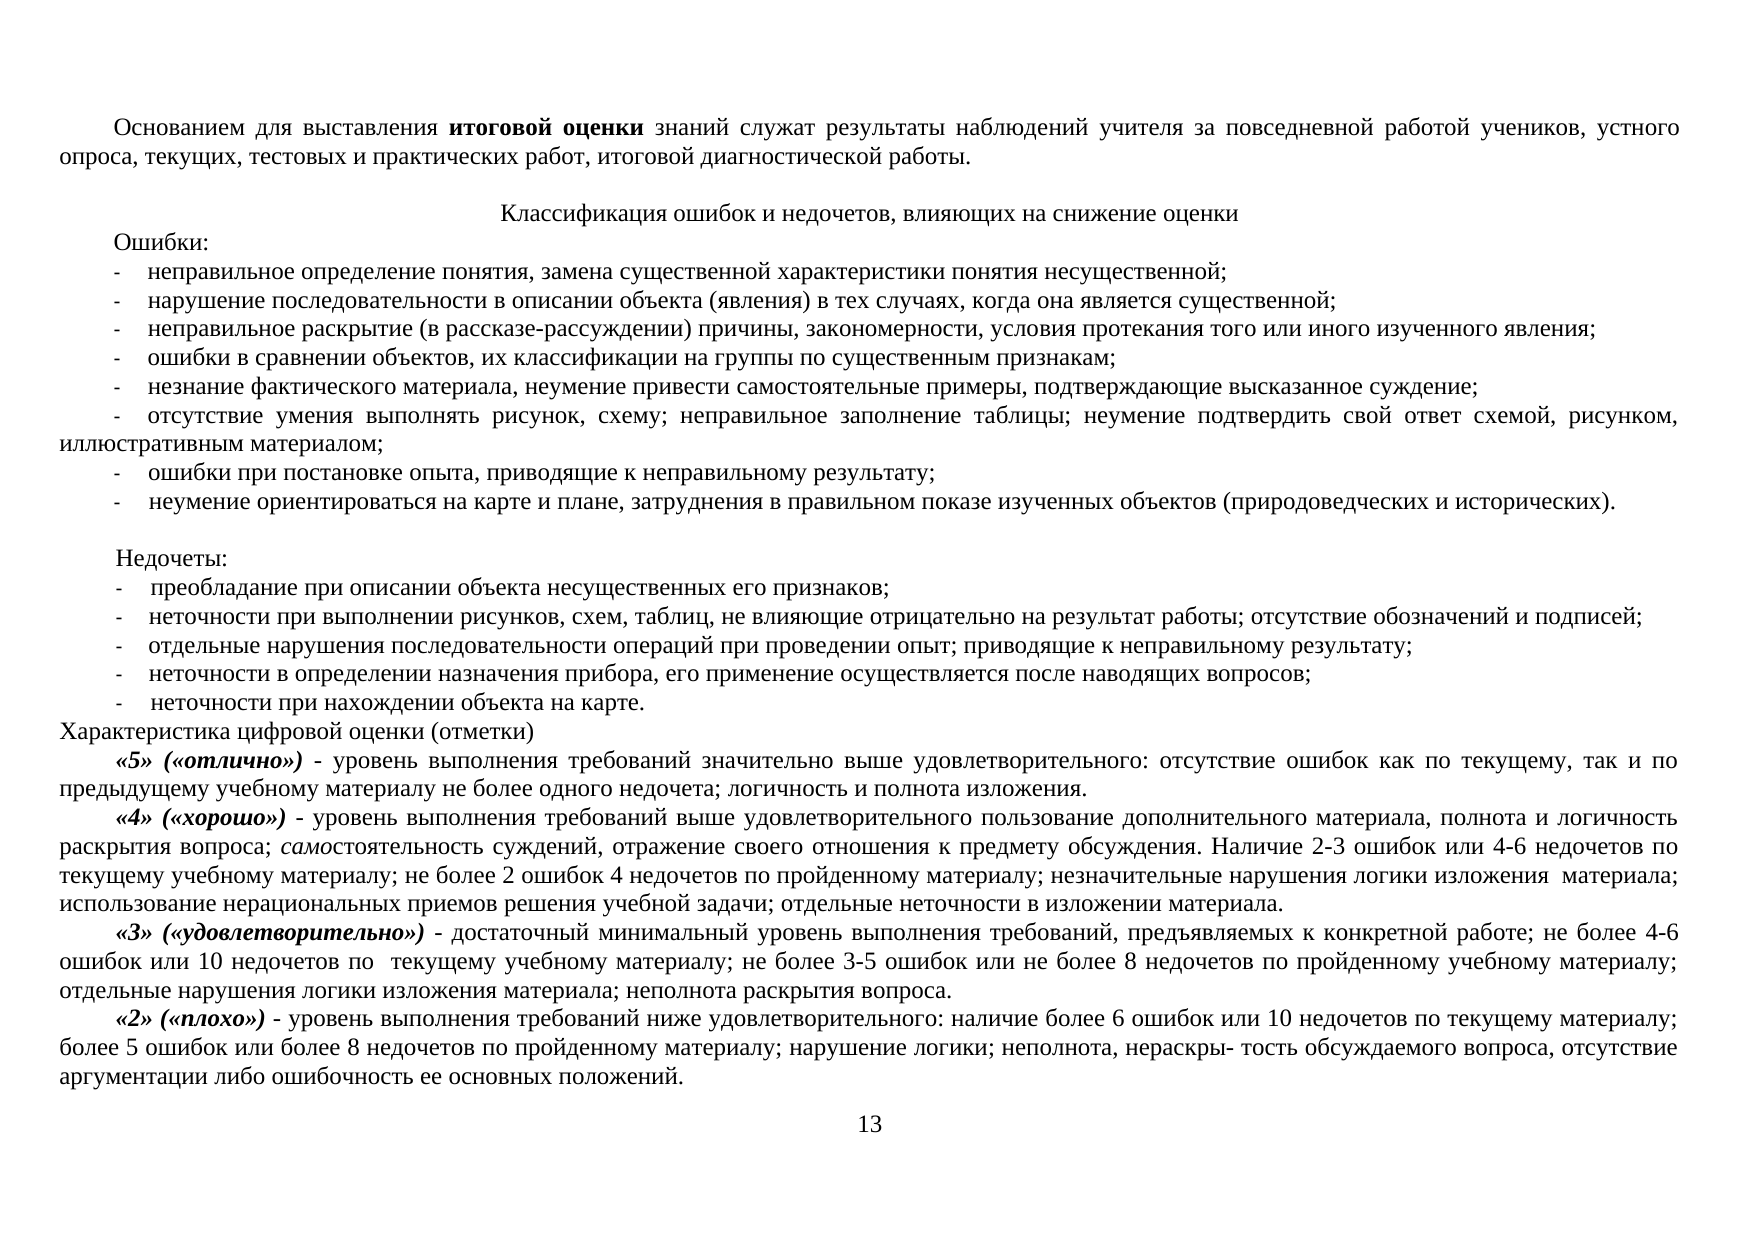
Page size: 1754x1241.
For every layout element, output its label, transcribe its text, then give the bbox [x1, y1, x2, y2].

text «5» («отлично») - уровень выполнения требований значительно выше удовлетворительного: отсутствие ошибок как по текущему, так и по предыдущему учебному материалу не более одного недочета; логичность и полнота изложения. [59, 745, 1680, 802]
list отдельные нарушения последовательности операций при проведении опыт; приводящие к неправильному результату; [59, 630, 1680, 658]
list неточности в определении назначения прибора, его применение осуществляется после наводящих вопросов; [59, 658, 1680, 687]
list преобладание при описании объекта несущественных его признаков; [59, 572, 1680, 601]
list нарушение последовательности в описании объекта (явления) в тех случаях, когда она является существенной; [59, 285, 1680, 313]
list ошибки при постановке опыта, приводящие к неправильному результату; [59, 457, 1680, 486]
list неправильное раскрытие (в рассказе-рассуждении) причины, закономерности, условия протекания того или иного изученного явления; [59, 313, 1680, 342]
list неправильное определение понятия, замена существенной характеристики понятия несущественной; [59, 256, 1680, 285]
text «2» («плохо») - уровень выполнения требований ниже удовлетворительного: наличие более 6 ошибок или 10 недочетов по текущему материалу; более 5 ошибок или более 8 недочетов по пройденному материалу; нарушение логики; неполнота, нераскры- тость обсуждаемого вопроса, отсутствие аргументации либо ошибочность ее основных положений. [59, 1003, 1680, 1090]
text Ошибки: [59, 227, 1680, 256]
text Характеристика цифровой оценки (отметки) [59, 716, 1680, 745]
text Недочеты: [59, 543, 1680, 572]
list незнание фактического материала, неумение привести самостоятельные примеры, подтверждающие высказанное суждение; [59, 371, 1680, 400]
text Классификация ошибок и недочетов, влияющих на снижение оценки [59, 198, 1680, 227]
list неточности при выполнении рисунков, схем, таблиц, не влияющие отрицательно на результат работы; отсутствие обозначений и подписей; [59, 601, 1680, 630]
text «3» («удовлетворительно») - достаточный минимальный уровень выполнения требований, предъявляемых к конкретной работе; не более 4-6 ошибок или 10 недочетов по текущему учебному материалу; не более 3-5 ошибок или не более 8 недочетов по пройденному учебному материалу; отдельные нарушения логики изложения материала; неполнота раскрытия вопроса. [59, 917, 1680, 1003]
text Основанием для выставления итоговой оценки знаний служат результаты наблюдений учителя за повседневной работой учеников, устного опроса, текущих, тестовых и практических работ, итоговой диагностической работы. [59, 112, 1680, 170]
list отсутствие умения выполнять рисунок, схему; неправильное заполнение таблицы; неумение подтвердить свой ответ схемой, рисунком, иллюстративным материалом; [59, 400, 1680, 457]
list неумение ориентироваться на карте и плане, затруднения в правильном показе изученных объектов (природоведческих и исторических). [59, 486, 1680, 515]
list неточности при нахождении объекта на карте. [59, 687, 1680, 716]
list ошибки в сравнении объектов, их классификации на группы по существенным признакам; [59, 342, 1680, 371]
text «4» («хорошо») - уровень выполнения требований выше удовлетворительного пользование дополнительного материала, полнота и логичность раскрытия вопроса; самостоятельность суждений, отражение своего отношения к предмету обсуждения. Наличие 2-3 ошибок или 4-6 недочетов по текущему учебному материалу; не более 2 ошибок 4 недочетов по пройденному материалу; незначительные нарушения логики изложения материала; использование нерациональных приемов решения учебной задачи; отдельные неточности в изложении материала. [59, 802, 1680, 917]
